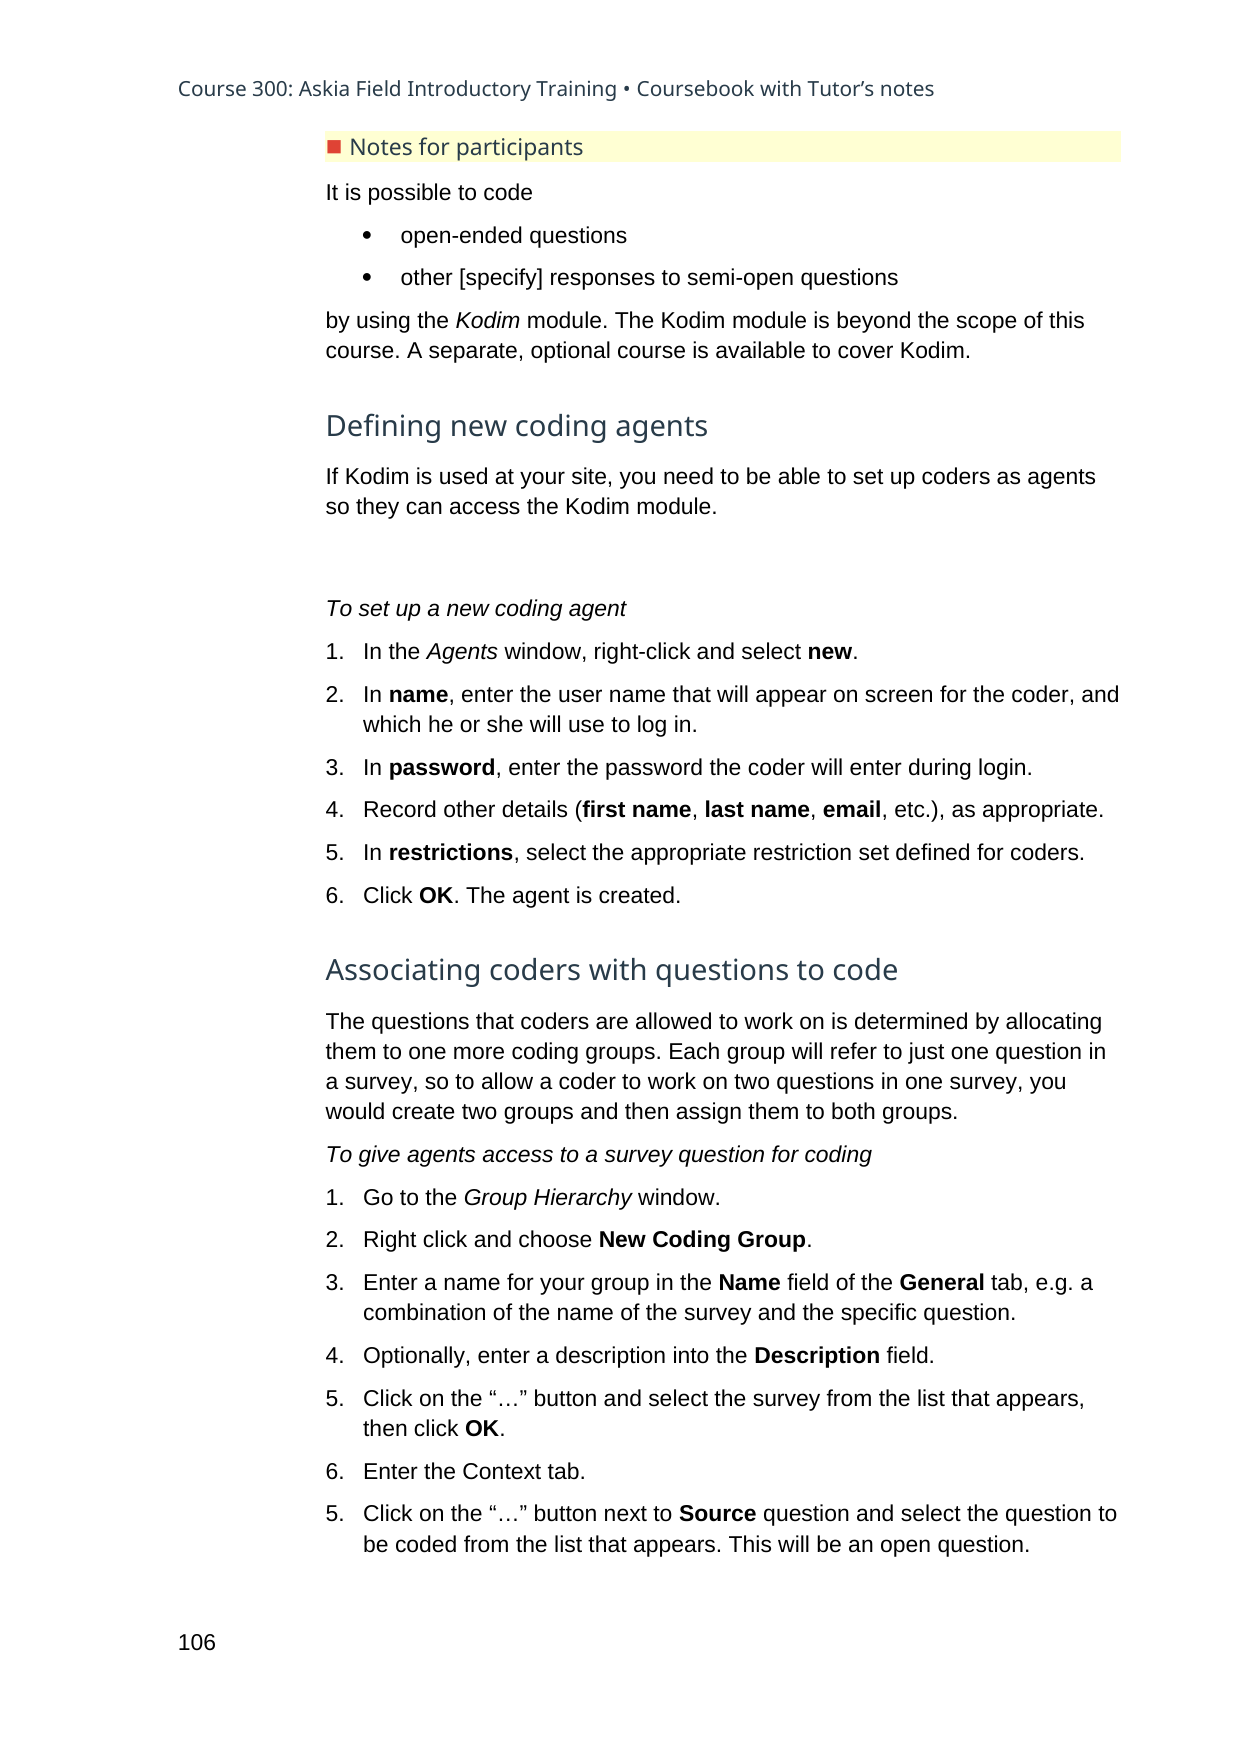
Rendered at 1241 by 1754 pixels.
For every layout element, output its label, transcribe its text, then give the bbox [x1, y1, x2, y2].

text 2. In name, enter the user name that will appear on screen for the coder, and which he or she will use to log in. [325, 681, 1121, 737]
text 1. Go to the Group Hierarchy window. [325, 1184, 1121, 1210]
subtitle Defining new coding agents [325, 405, 1121, 445]
text 5. Click on the “…” button and select the survey from the list that appears, then click OK. [325, 1385, 1121, 1441]
text by using the Kodim module. The Kodim module is beyond the scope of this course. A separate, optional course is available to cover Kodim. [325, 307, 1121, 364]
text If Kodim is used at your site, you need to be able to set up coders as agents so they can access the Kodim module. [325, 463, 1121, 520]
text 1. In the Agents window, right-click and select new. [325, 638, 1121, 664]
text 5. In restrictions, select the appropriate restriction set defined for coders. [325, 839, 1121, 866]
text To set up a new coding agent [325, 595, 1121, 622]
text 5. Click on the “…” button next to Source question and select the question to be coded from the list that appears. This will be an open question. [325, 1500, 1121, 1557]
text The questions that coders are allowed to work on is determined by allocating them to one more coding groups. Each group will refer to just one question in a survey, so to allow a coder to work on two questions in one survey, you would create two groups and then assign them to both groups. [325, 1008, 1121, 1125]
list open-ended questions [363, 222, 1121, 248]
text 4. Record other details (first name, last name, email, etc.), as appropriate. [325, 796, 1121, 823]
subtitle Associating coders with questions to code [325, 949, 1121, 989]
text To give agents access to a survey question for coding [325, 1141, 1121, 1167]
text 6. Click OK. The agent is created. [325, 882, 1121, 908]
text 4. Optionally, enter a description into the Description field. [325, 1342, 1121, 1368]
text Notes for participants [325, 131, 1121, 162]
text 2. Right click and choose New Coding Group. [325, 1226, 1121, 1253]
text It is possible to code [325, 179, 1121, 205]
list other [specify] responses to semi-open questions [363, 264, 1121, 291]
text 3. In password, enter the password the coder will enter during login. [325, 754, 1121, 780]
text 3. Enter a name for your group in the Name field of the General tab, e.g. a combination of the name of the survey and the specific question. [325, 1269, 1121, 1326]
text 6. Enter the Context tab. [325, 1458, 1121, 1484]
